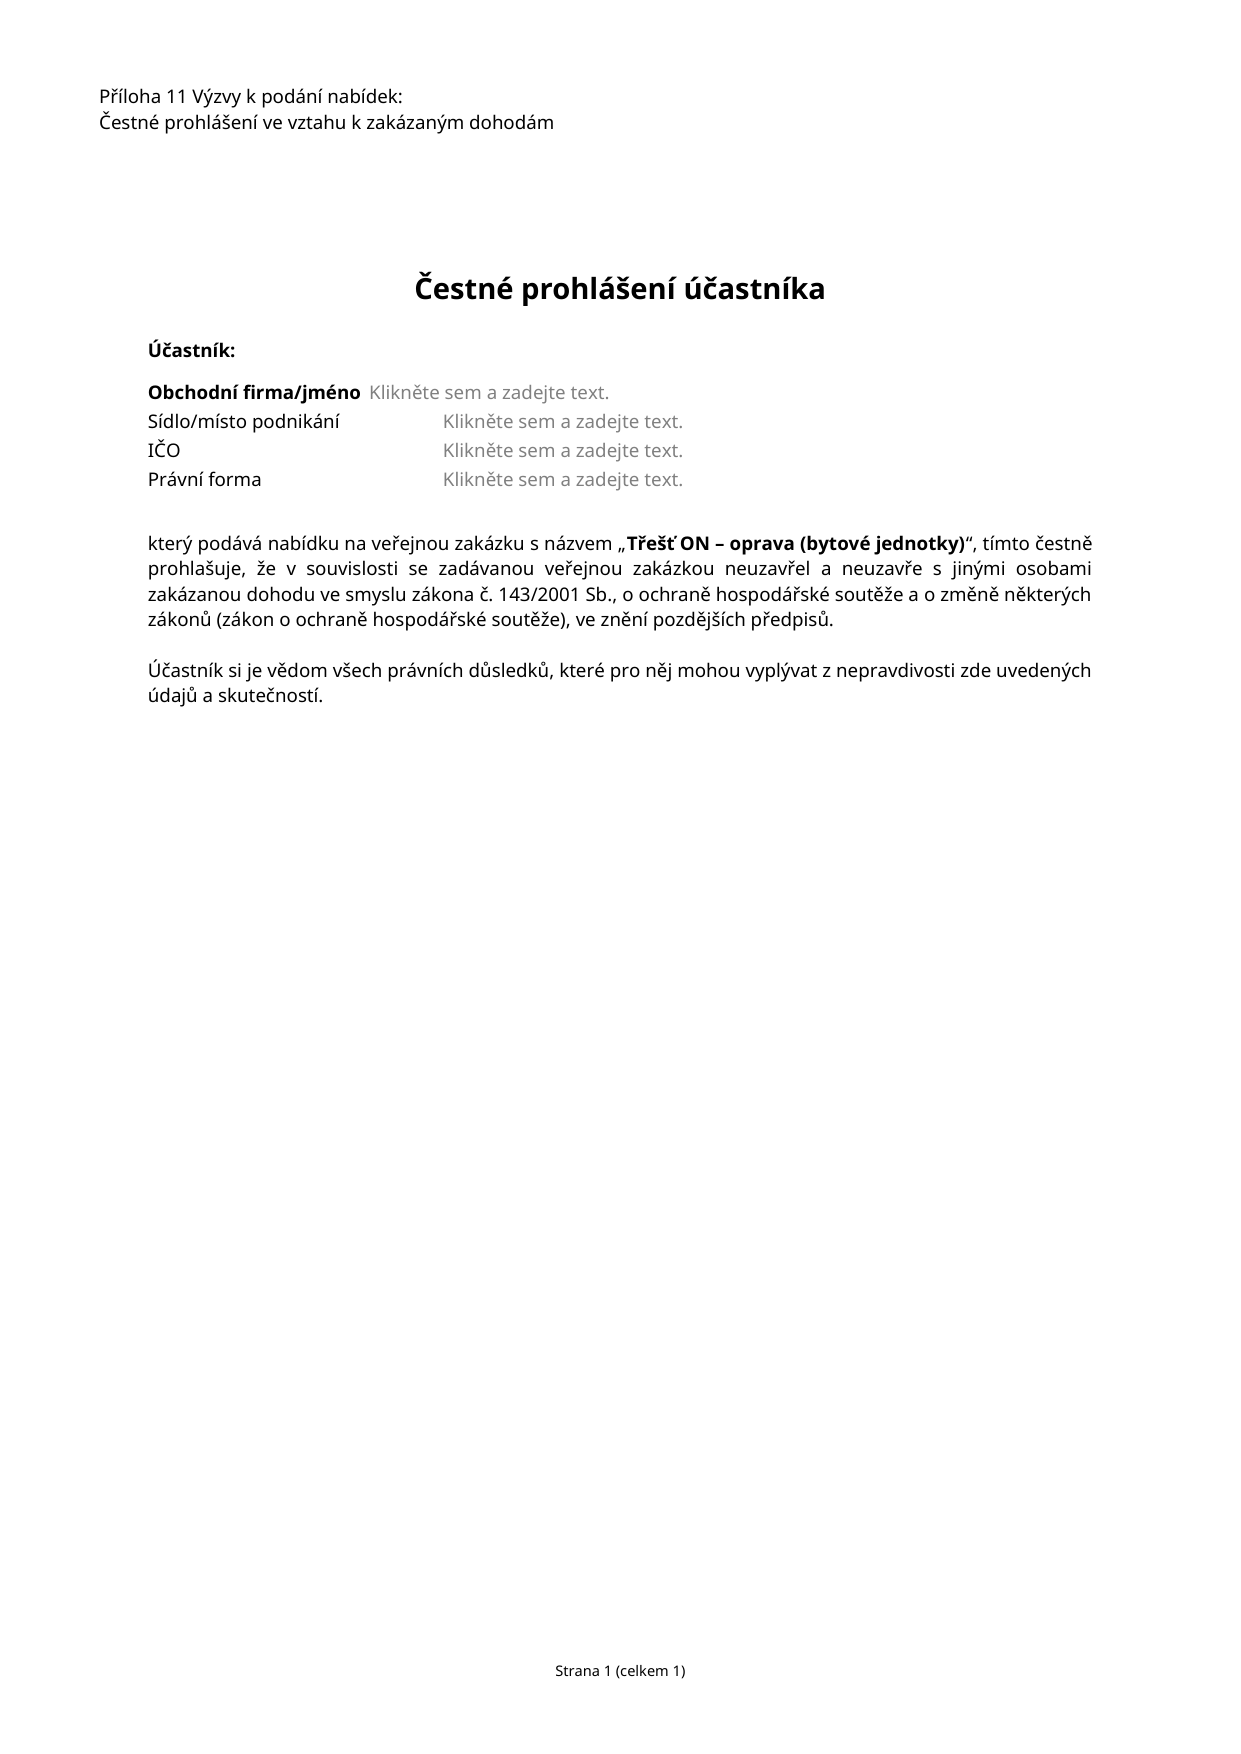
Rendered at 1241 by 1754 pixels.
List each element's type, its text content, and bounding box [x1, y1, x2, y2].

title Čestné prohlášení účastníka [148, 268, 1093, 308]
text Právní forma [148, 463, 1093, 492]
text Účastník si je vědom všech právních důsledků, které pro něj mohou vyplývat z nepravdivosti zde uvedených údajů a skutečností. [148, 657, 1093, 708]
text IČO [148, 434, 1093, 463]
text Obchodní firma/jméno [148, 376, 1093, 405]
text který podává nabídku na veřejnou zakázku s názvem „Třešť ON – oprava (bytové jednotky)“, tímto čestně prohlašuje, že v souvislosti se zadávanou veřejnou zakázkou neuzavřel a neuzavře s jinými osobami zakázanou dohodu ve smyslu zákona č. 143/2001 Sb., o ochraně hospodářské soutěže a o změně některých zákonů (zákon o ochraně hospodářské soutěže), ve znění pozdějších předpisů. [148, 530, 1093, 632]
text Účastník: [148, 333, 1093, 364]
text Sídlo/místo podnikání [148, 405, 1093, 434]
